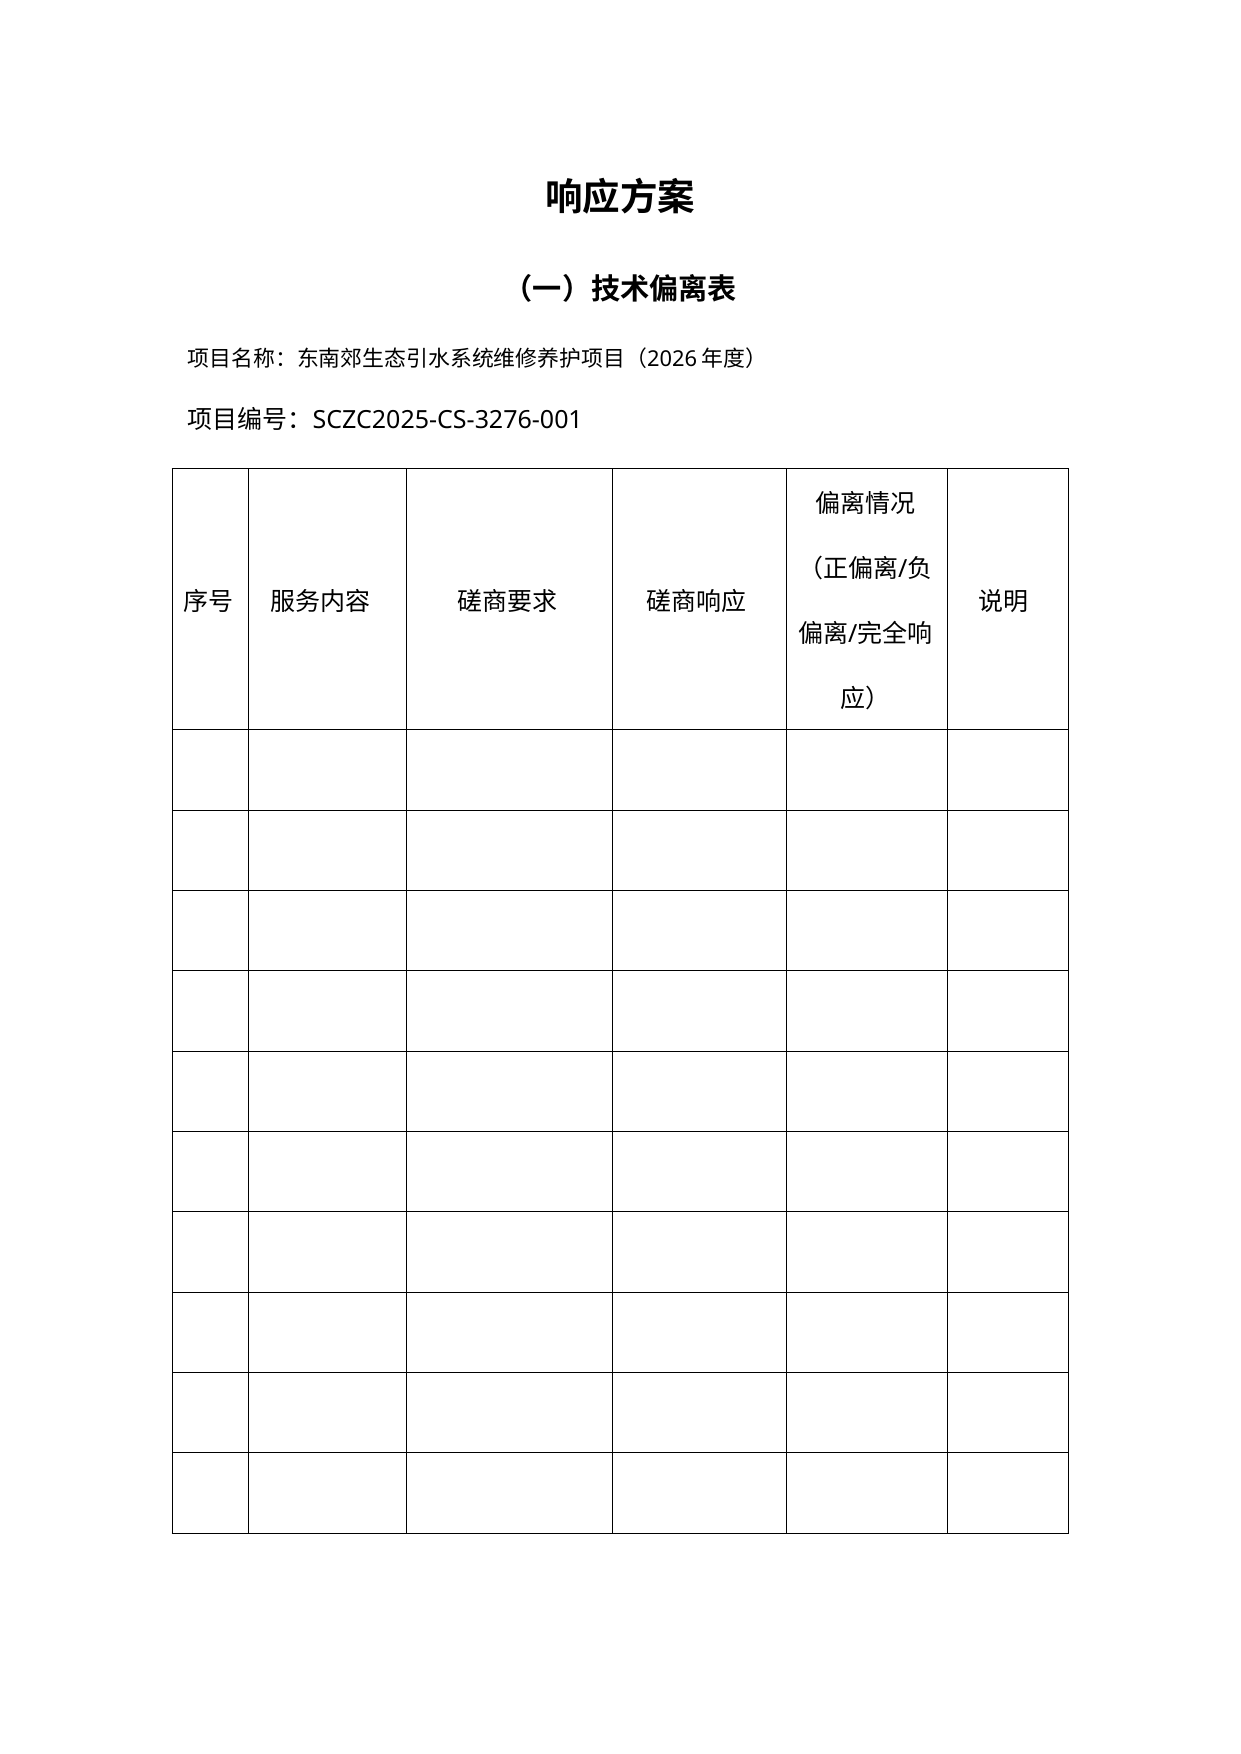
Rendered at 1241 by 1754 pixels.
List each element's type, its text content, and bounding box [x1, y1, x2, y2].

table_cell [613, 891, 786, 970]
table_cell [249, 1052, 406, 1131]
table_cell [249, 1293, 406, 1372]
table_cell [407, 811, 612, 890]
table_cell [948, 891, 1068, 970]
table_cell [249, 730, 406, 810]
table_cell [613, 1132, 786, 1211]
table_cell [787, 1212, 947, 1292]
table_cell [948, 1453, 1068, 1532]
table_cell [613, 1052, 786, 1131]
table_cell [787, 1453, 947, 1532]
table_header 序号 [173, 469, 248, 729]
table_cell [787, 1373, 947, 1452]
table_cell [948, 971, 1068, 1051]
table_cell [948, 1293, 1068, 1372]
table_cell [787, 971, 947, 1051]
table_cell [173, 730, 248, 810]
table_cell [407, 1132, 612, 1211]
table_cell [249, 971, 406, 1051]
table_cell [407, 730, 612, 810]
table_cell [787, 730, 947, 810]
table_cell [787, 1052, 947, 1131]
table_cell [173, 1453, 248, 1532]
table_cell [249, 1453, 406, 1532]
table_cell [948, 1052, 1068, 1131]
table_cell [613, 1293, 786, 1372]
table_cell [613, 730, 786, 810]
table_cell [249, 1373, 406, 1452]
table_cell [173, 1373, 248, 1452]
table_cell [787, 811, 947, 890]
table_cell [249, 1212, 406, 1292]
table_cell [613, 1212, 786, 1292]
table_cell [948, 1373, 1068, 1452]
table_cell [787, 891, 947, 970]
table_cell [173, 971, 248, 1051]
subtitle （一）技术偏离表 [187, 254, 1053, 319]
table_cell [787, 1293, 947, 1372]
table_cell [407, 1373, 612, 1452]
table_cell [407, 1052, 612, 1131]
table_cell [407, 1293, 612, 1372]
table_cell [407, 891, 612, 970]
table_cell [613, 1453, 786, 1532]
table_cell [407, 971, 612, 1051]
table_cell [613, 1373, 786, 1452]
table_cell [613, 811, 786, 890]
table_cell [948, 1132, 1068, 1211]
text 项目名称：东南郊生态引水系统维修养护项目（2026年度） [187, 340, 1053, 373]
table_cell [948, 730, 1068, 810]
table_cell [249, 891, 406, 970]
text 项目编号：SCZC2025-CS-3276-001 [187, 385, 1053, 450]
table_cell [613, 971, 786, 1051]
table_cell [173, 891, 248, 970]
table_cell [948, 811, 1068, 890]
table_cell [173, 1293, 248, 1372]
table_cell [407, 1453, 612, 1532]
table_cell [173, 811, 248, 890]
table_header 磋商响应 [613, 469, 786, 729]
table_cell [173, 1052, 248, 1131]
table_header 服务内容 [249, 469, 406, 729]
table_header 磋商要求 [407, 469, 612, 729]
table_cell [787, 1132, 947, 1211]
table_cell [173, 1132, 248, 1211]
table_cell [249, 811, 406, 890]
table_cell [249, 1132, 406, 1211]
table_cell [407, 1212, 612, 1292]
subtitle 响应方案 [187, 162, 1053, 227]
table_header 说明 [948, 469, 1068, 729]
table_cell [173, 1212, 248, 1292]
table_cell [948, 1212, 1068, 1292]
table_header 偏离情况（正偏离/负偏离/完全响应） [787, 469, 947, 729]
